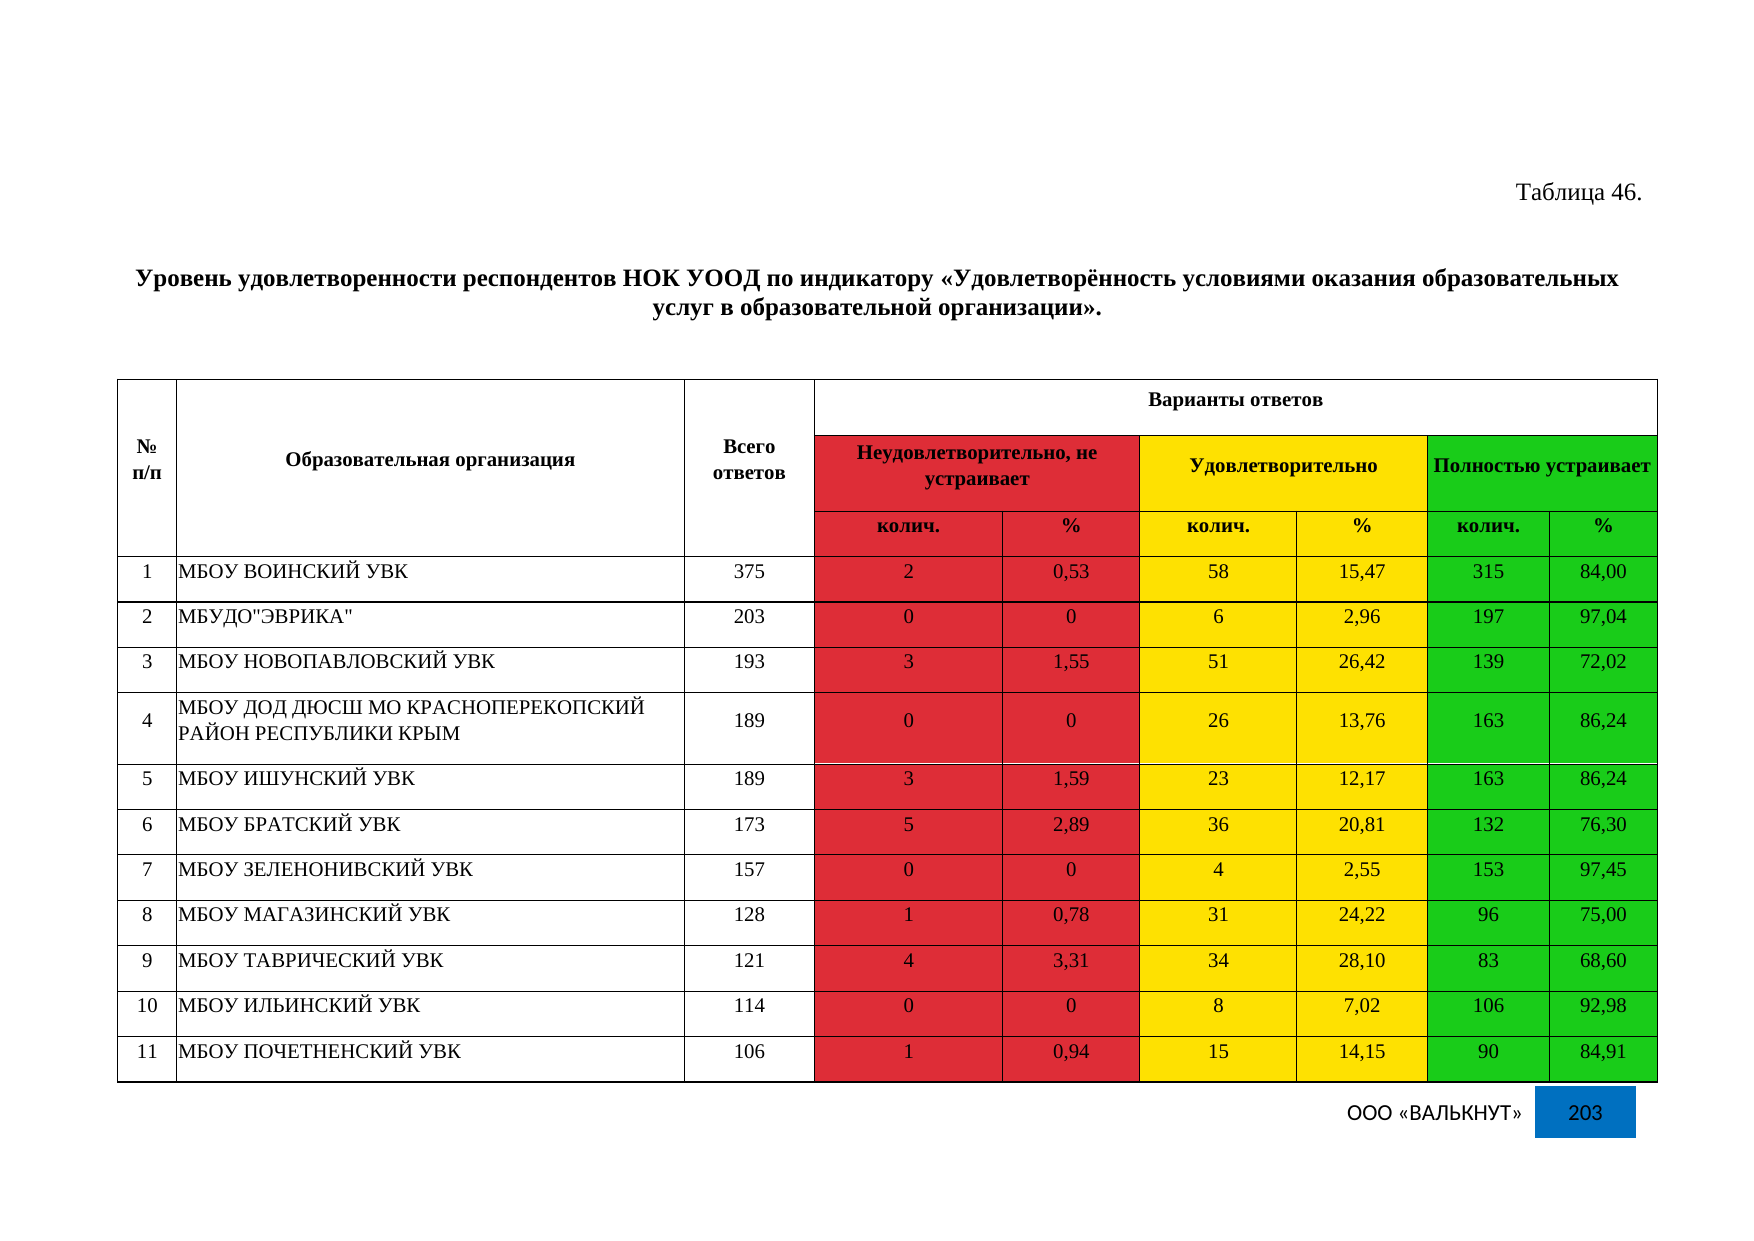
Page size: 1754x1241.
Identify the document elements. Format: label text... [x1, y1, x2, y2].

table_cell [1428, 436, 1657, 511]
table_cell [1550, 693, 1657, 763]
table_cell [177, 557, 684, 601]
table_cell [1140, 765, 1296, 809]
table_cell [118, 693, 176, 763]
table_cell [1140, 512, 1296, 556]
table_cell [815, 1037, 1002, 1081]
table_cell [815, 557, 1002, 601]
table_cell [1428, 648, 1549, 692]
text Уровень удовлетворенности респондентов НОК УООД по индикатору «Удовлетворённость условиями оказания образовательных услуг в образовательной организации». [118, 263, 1636, 321]
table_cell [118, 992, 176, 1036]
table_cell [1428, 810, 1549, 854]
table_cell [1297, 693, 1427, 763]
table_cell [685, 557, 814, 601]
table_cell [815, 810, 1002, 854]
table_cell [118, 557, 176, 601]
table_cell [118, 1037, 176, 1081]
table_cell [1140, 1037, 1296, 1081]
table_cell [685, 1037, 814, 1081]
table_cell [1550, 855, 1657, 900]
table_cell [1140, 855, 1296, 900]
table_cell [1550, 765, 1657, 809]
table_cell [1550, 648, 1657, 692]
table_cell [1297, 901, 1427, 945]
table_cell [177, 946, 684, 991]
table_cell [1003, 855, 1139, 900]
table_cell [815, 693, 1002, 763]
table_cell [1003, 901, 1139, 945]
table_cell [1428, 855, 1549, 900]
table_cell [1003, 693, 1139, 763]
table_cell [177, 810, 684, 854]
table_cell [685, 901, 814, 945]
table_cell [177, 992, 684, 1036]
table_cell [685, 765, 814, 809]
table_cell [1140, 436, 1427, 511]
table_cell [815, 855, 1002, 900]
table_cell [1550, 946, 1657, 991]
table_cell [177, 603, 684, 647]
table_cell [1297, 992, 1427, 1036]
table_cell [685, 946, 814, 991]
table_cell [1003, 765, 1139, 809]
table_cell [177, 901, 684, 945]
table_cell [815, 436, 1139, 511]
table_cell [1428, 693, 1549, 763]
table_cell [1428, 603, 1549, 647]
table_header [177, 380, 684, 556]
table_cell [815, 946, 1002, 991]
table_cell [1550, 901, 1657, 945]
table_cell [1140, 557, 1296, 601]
text Таблица 46. [118, 177, 1642, 206]
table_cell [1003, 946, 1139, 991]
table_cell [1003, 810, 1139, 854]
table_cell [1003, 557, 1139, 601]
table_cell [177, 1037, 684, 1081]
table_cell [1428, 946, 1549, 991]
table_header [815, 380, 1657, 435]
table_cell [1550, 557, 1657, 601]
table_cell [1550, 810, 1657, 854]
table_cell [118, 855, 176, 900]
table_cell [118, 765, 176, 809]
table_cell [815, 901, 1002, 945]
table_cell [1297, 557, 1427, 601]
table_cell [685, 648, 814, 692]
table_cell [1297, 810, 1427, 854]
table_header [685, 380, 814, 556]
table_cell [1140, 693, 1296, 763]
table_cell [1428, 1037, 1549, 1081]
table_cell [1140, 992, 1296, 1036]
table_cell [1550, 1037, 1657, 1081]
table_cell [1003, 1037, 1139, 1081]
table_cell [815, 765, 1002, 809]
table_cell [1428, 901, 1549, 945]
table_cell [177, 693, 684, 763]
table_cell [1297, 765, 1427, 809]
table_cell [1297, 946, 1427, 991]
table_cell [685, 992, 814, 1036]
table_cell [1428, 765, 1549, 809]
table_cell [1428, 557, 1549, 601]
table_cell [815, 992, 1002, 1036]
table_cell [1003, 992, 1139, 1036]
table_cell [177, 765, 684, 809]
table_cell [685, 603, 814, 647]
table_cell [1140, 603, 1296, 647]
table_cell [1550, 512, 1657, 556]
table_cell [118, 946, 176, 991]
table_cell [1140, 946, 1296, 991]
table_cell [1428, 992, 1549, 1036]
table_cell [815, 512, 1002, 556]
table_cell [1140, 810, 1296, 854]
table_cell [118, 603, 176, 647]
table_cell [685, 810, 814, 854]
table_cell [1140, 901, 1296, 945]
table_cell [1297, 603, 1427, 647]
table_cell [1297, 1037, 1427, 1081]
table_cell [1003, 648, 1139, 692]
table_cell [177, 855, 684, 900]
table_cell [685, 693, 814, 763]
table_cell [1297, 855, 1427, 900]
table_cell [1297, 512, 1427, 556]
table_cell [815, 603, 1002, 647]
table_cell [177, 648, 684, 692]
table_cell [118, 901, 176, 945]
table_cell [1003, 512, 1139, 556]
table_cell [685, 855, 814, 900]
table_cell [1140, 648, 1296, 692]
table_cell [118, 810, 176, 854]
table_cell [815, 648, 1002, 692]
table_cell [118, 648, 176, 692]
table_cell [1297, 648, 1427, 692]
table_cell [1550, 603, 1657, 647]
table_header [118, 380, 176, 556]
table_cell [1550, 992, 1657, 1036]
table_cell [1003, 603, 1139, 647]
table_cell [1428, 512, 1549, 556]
